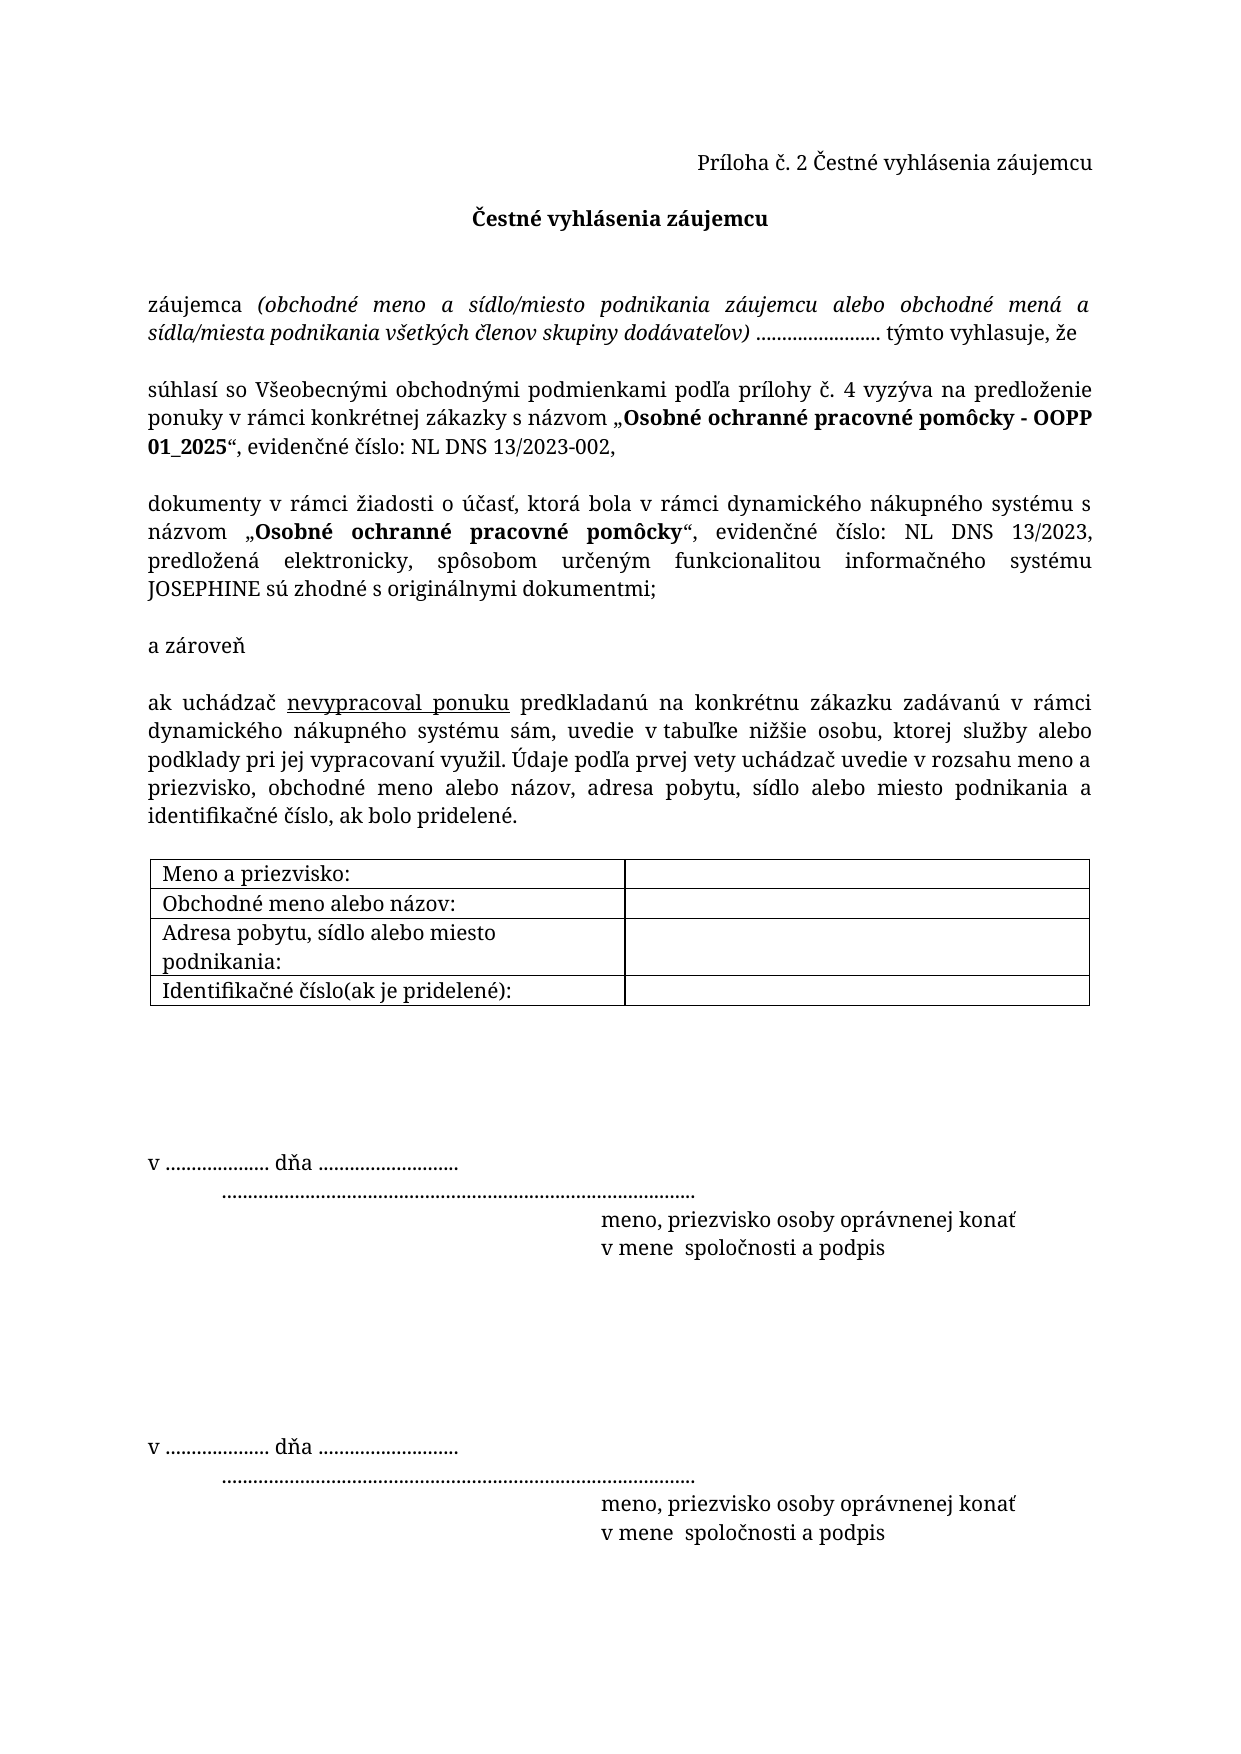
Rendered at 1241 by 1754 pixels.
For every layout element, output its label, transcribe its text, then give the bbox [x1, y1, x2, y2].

table_cell Obchodné meno alebo názov: [151, 889, 624, 917]
text Príloha č. 2 Čestné vyhlásenia záujemcu [148, 148, 1093, 176]
table_header [626, 860, 1089, 888]
table_cell [626, 976, 1089, 1005]
text meno, priezvisko osoby oprávnenej konať v mene spoločnosti a podpis [601, 1205, 1093, 1262]
text v .................... dňa ........................... ........................................................................................... [148, 1432, 1093, 1489]
table_cell Adresa pobytu, sídlo alebo miesto podnikania: [151, 919, 624, 975]
text súhlasí so Všeobecnými obchodnými podmienkami podľa prílohy č. 4 vyzýva na predloženie ponuky v rámci konkrétnej zákazky s názvom „Osobné ochranné pracovné pomôcky - OOPP 01_2025“, evidenčné číslo: NL DNS 13/2023-002, [148, 375, 1093, 460]
text a zároveň [148, 631, 1093, 659]
table_cell [626, 919, 1089, 975]
text v .................... dňa ........................... ........................................................................................... [148, 1148, 1093, 1205]
text Čestné vyhlásenia záujemcu [148, 204, 1093, 233]
table_header Meno a priezvisko: [151, 860, 624, 888]
text ak uchádzač nevypracoval ponuku predkladanú na konkrétnu zákazku zadávanú v rámci dynamického nákupného systému sám, uvedie v tabuľke nižšie osobu, ktorej služby alebo podklady pri jej vypracovaní využil. Údaje podľa prvej vety uchádzač uvedie v rozsahu meno a priezvisko, obchodné meno alebo názov, adresa pobytu, sídlo alebo miesto podnikania a identifikačné číslo, ak bolo pridelené. [148, 688, 1093, 830]
text dokumenty v rámci žiadosti o účasť, ktorá bola v rámci dynamického nákupného systému s názvom „Osobné ochranné pracovné pomôcky“, evidenčné číslo: NL DNS 13/2023, predložená elektronicky, spôsobom určeným funkcionalitou informačného systému JOSEPHINE sú zhodné s originálnymi dokumentmi; [148, 489, 1093, 603]
text meno, priezvisko osoby oprávnenej konať v mene spoločnosti a podpis [601, 1489, 1093, 1546]
table_cell Identifikačné číslo(ak je pridelené): [151, 976, 624, 1005]
table_cell [626, 889, 1089, 917]
text záujemca (obchodné meno a sídlo/miesto podnikania záujemcu alebo obchodné mená a sídla/miesta podnikania všetkých členov skupiny dodávateľov) ........................ týmto vyhlasuje, že [148, 290, 1093, 347]
